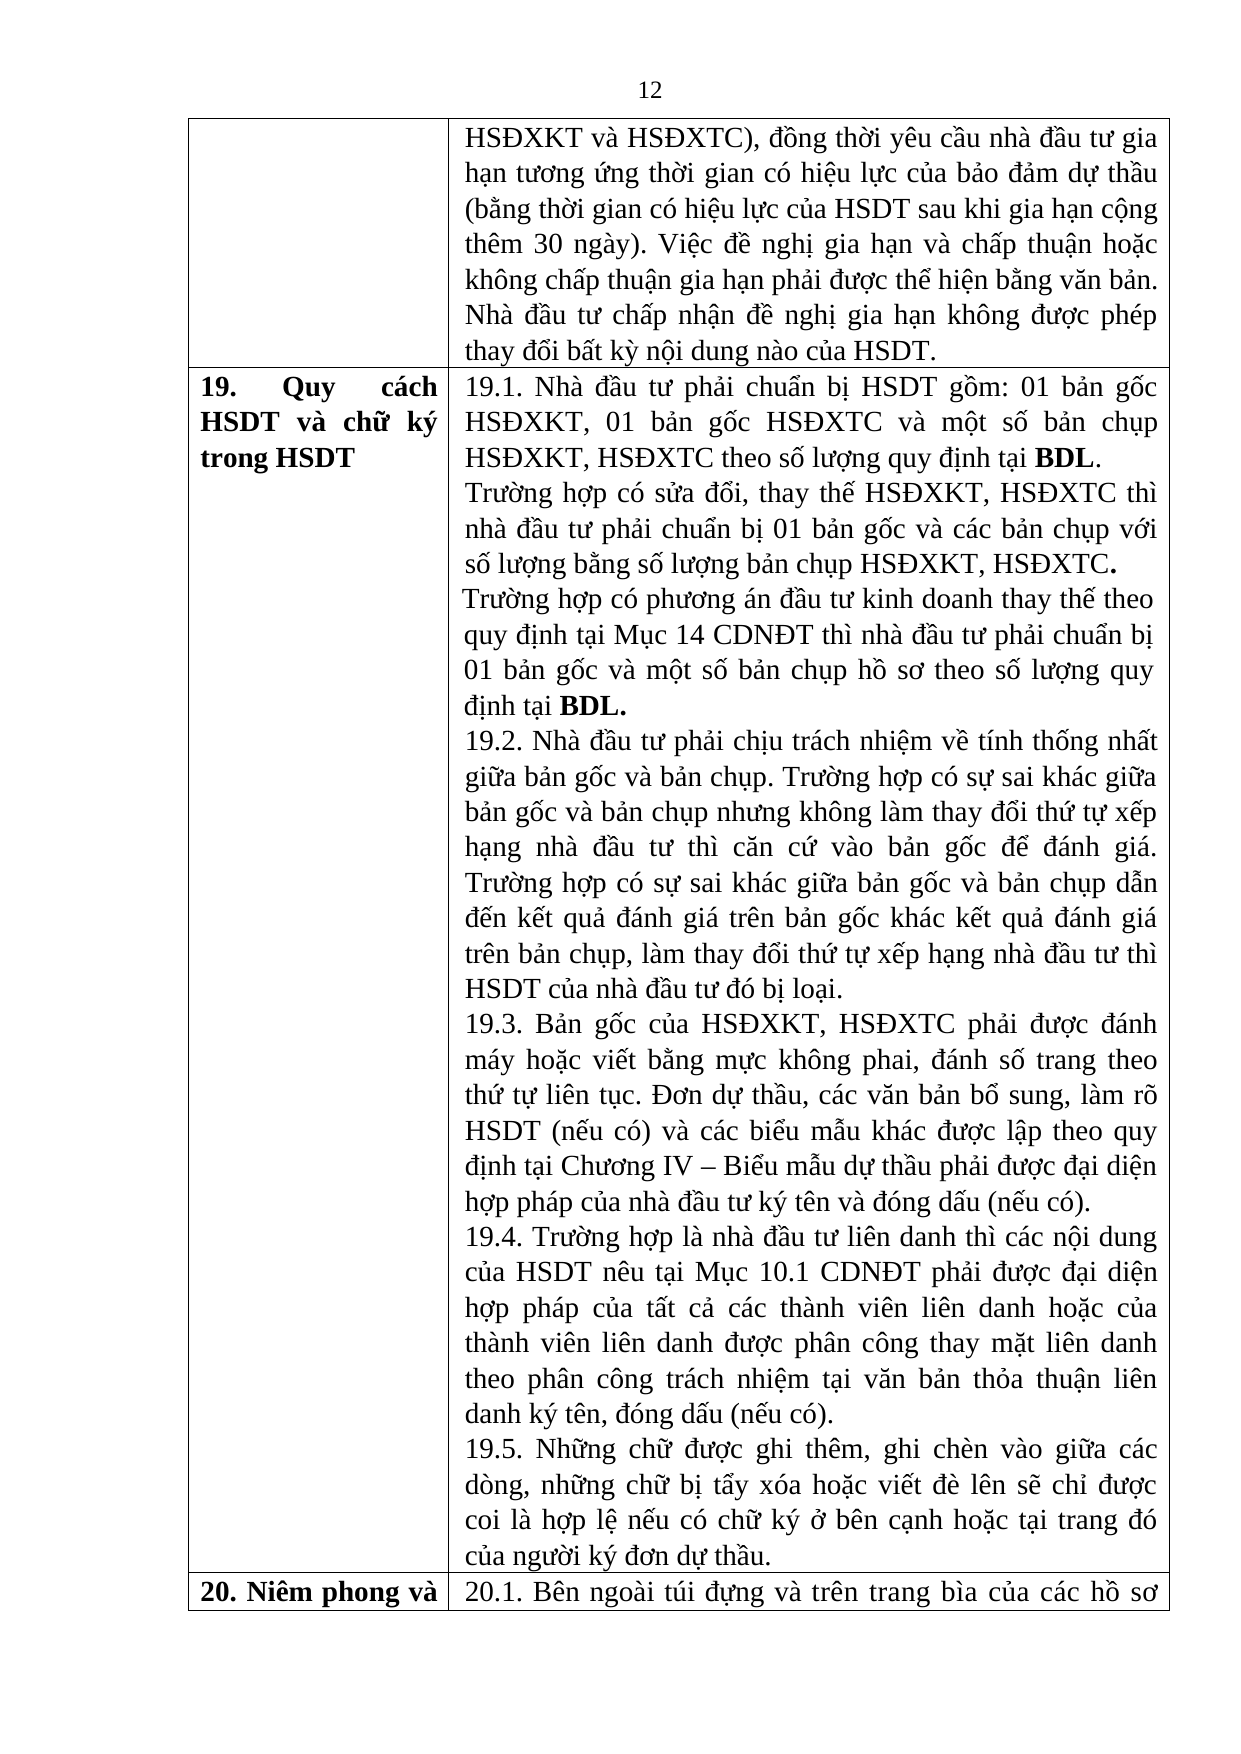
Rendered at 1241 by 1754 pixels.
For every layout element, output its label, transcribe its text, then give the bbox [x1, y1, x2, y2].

table_cell 19.1. Nhà đầu tư phải chuẩn bị HSDT gồm: 01 bản gốc HSĐXKT, 01 bản gốc HSĐXTC và một số bản chụp HSĐXKT, HSĐXTC theo số lượng quy định tại BDL. Trường hợp có sửa đổi, thay thế HSĐXKT, HSĐXTC thì nhà đầu tư phải chuẩn bị 01 bản gốc và các bản chụp với số lượng bằng số lượng bản chụp HSĐXKT, HSĐXTC. Trường hợp có phương án đầu tư kinh doanh thay thế theo quy định tại Mục 14 CDNĐT thì nhà đầu tư phải chuẩn bị 01 bản gốc và một số bản chụp hồ sơ theo số lượng quy định tại BDL. 19.2. Nhà đầu tư phải chịu trách nhiệm về tính thống nhất giữa bản gốc và bản chụp. Trường hợp có sự sai khác giữa bản gốc và bản chụp nhưng không làm thay đổi thứ tự xếp hạng nhà đầu tư thì căn cứ vào bản gốc để đánh giá. Trường hợp có sự sai khác giữa bản gốc và bản chụp dẫn đến kết quả đánh giá trên bản gốc khác kết quả đánh giá trên bản chụp, làm thay đổi thứ tự xếp hạng nhà đầu tư thì HSDT của nhà đầu tư đó bị loại. 19.3. Bản gốc của HSĐXKT, HSĐXTC phải được đánh máy hoặc viết bằng mực không phai, đánh số trang theo thứ tự liên tục. Đơn dự thầu, các văn bản bổ sung, làm rõ HSDT (nếu có) và các biểu mẫu khác được lập theo quy định tại Chương IV – Biểu mẫu dự thầu phải được đại diện hợp pháp của nhà đầu tư ký tên và đóng dấu (nếu có). 19.4. Trường hợp là nhà đầu tư liên danh thì các nội dung của HSDT nêu tại Mục 10.1 CDNĐT phải được đại diện hợp pháp của tất cả các thành viên liên danh hoặc của thành viên liên danh được phân công thay mặt liên danh theo phân công trách nhiệm tại văn bản thỏa thuận liên danh ký tên, đóng dấu (nếu có). 19.5. Những chữ được ghi thêm, ghi chèn vào giữa các dòng, những chữ bị tẩy xóa hoặc viết đè lên sẽ chỉ được coi là hợp lệ nếu có chữ ký ở bên cạnh hoặc tại trang đó của người ký đơn dự thầu. [449, 368, 1169, 1572]
table_cell 19. Quy cách HSDT và chữ ký trong HSDT [189, 368, 448, 1572]
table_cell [189, 119, 448, 367]
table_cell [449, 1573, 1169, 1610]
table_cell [449, 119, 1169, 367]
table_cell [189, 1573, 448, 1610]
